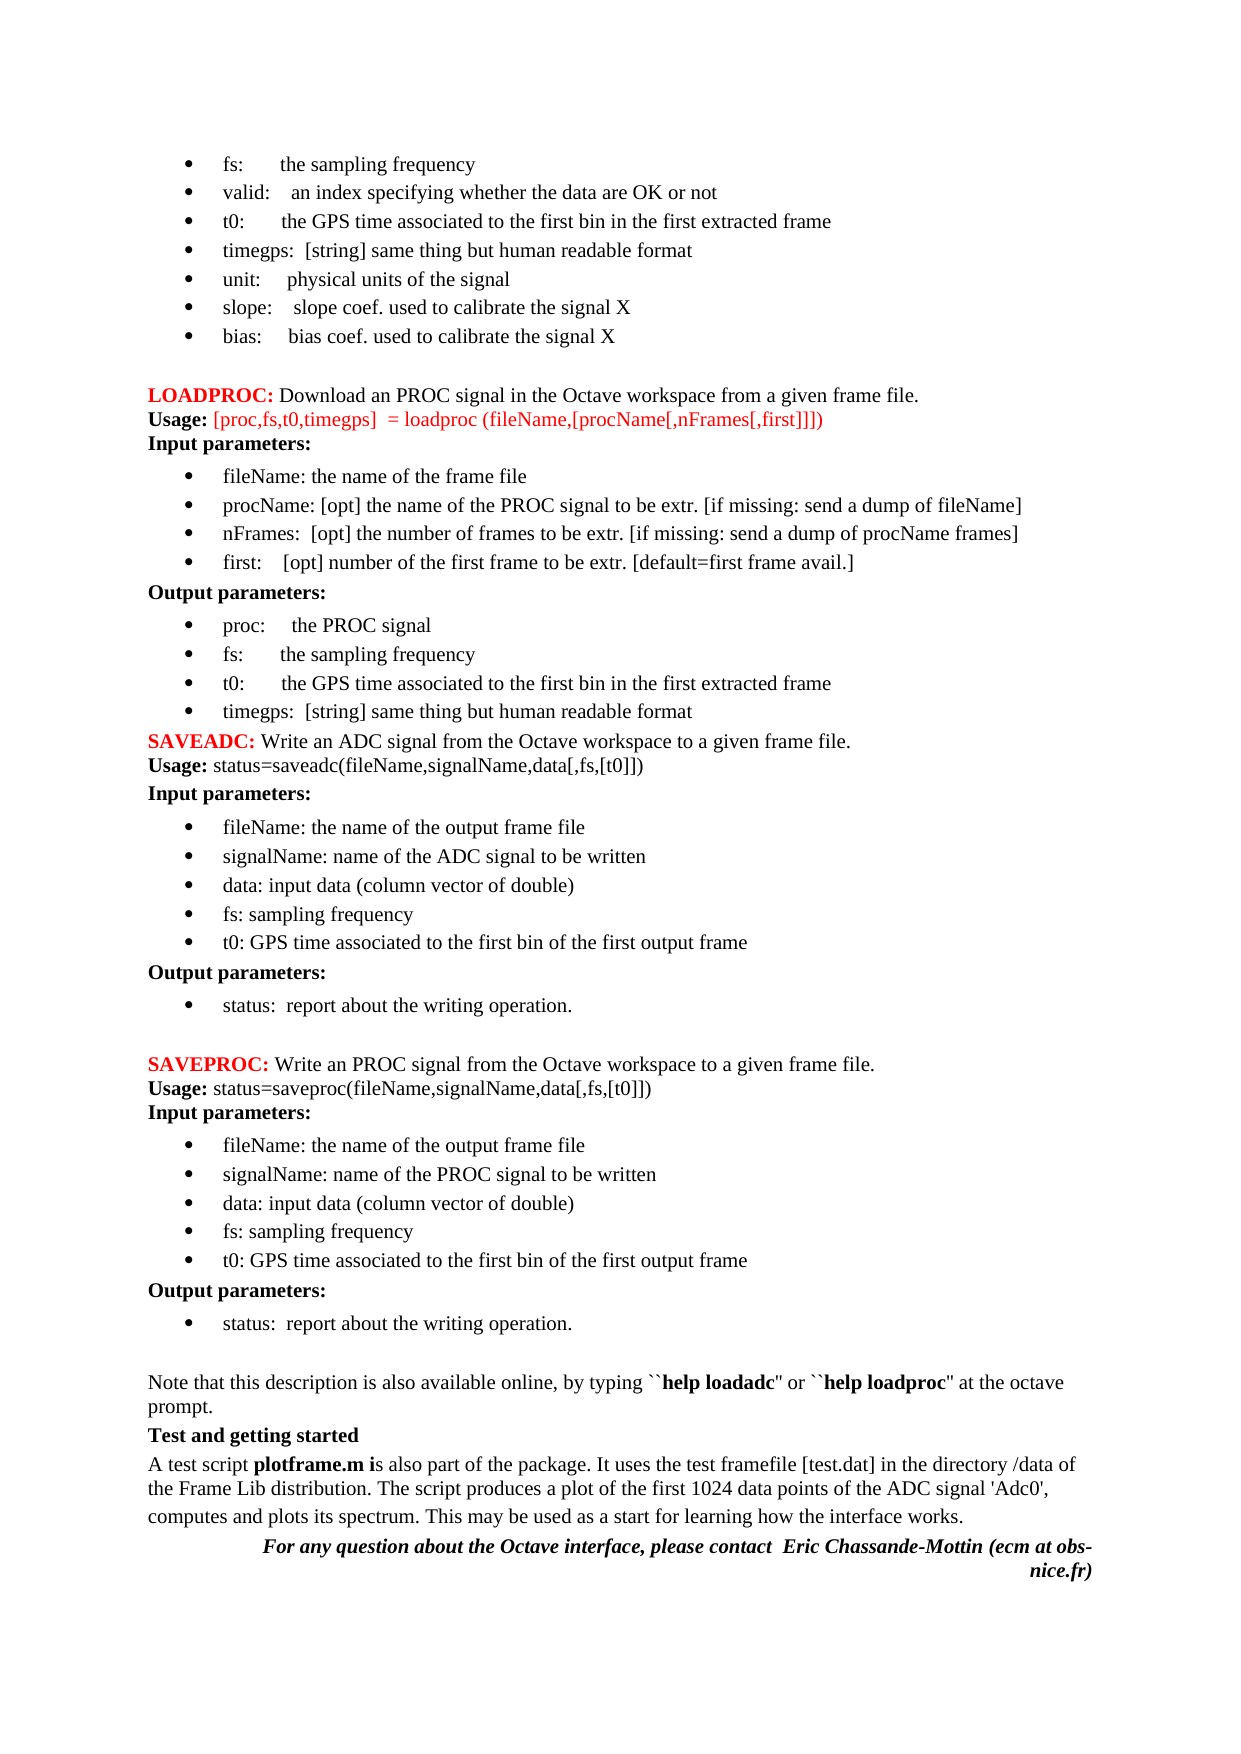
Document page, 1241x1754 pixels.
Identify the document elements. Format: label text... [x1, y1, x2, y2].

list t0: GPS time associated to the first bin of the first output frame [185, 1244, 1093, 1273]
text LOADPROC: Download an PROC signal in the Octave workspace from a given frame file. Usage: [proc,fs,t0,timegps] = loadproc (fileName,[procName[,nFrames[,first]]]) Input parameters: [148, 354, 1093, 455]
list valid: an index specifying whether the data are OK or not [185, 176, 1093, 205]
text Output parameters: [148, 1278, 1093, 1302]
list signalName: name of the ADC signal to be written [185, 840, 1093, 869]
list fs: sampling frequency [185, 898, 1093, 926]
text SAVEADC: Write an ADC signal from the Octave workspace to a given frame file. Usage: status=saveadc(fileName,signalName,data[,fs,[t0]]) Input parameters: [148, 729, 1093, 806]
list unit: physical units of the signal [185, 263, 1093, 291]
list signalName: name of the PROC signal to be written [185, 1158, 1093, 1187]
text For any question about the Octave interface, please contact Eric Chassande-Mottin (ecm at obs-nice.fr) [223, 1534, 1093, 1582]
list nFrames: [opt] the number of frames to be extr. [if missing: send a dump of procName frames] [185, 517, 1093, 546]
list procName: [opt] the name of the PROC signal to be extr. [if missing: send a dump of fileName] [185, 489, 1093, 517]
list bias: bias coef. used to calibrate the signal X [185, 320, 1093, 349]
list fileName: the name of the output frame file [185, 1129, 1093, 1158]
list data: input data (column vector of double) [185, 869, 1093, 898]
subtitle Test and getting started [148, 1423, 1093, 1447]
list status: report about the writing operation. [185, 1307, 1093, 1336]
text Output parameters: [148, 960, 1093, 984]
list t0: GPS time associated to the first bin of the first output frame [185, 926, 1093, 955]
list fs: the sampling frequency [185, 638, 1093, 667]
list proc: the PROC signal [185, 609, 1093, 638]
list timegps: [string] same thing but human readable format [185, 234, 1093, 263]
list status: report about the writing operation. [185, 989, 1093, 1018]
list fs: the sampling frequency [185, 148, 1093, 176]
list slope: slope coef. used to calibrate the signal X [185, 291, 1093, 320]
text Output parameters: [148, 580, 1093, 604]
list data: input data (column vector of double) [185, 1187, 1093, 1216]
text A test script plotframe.m is also part of the package. It uses the test framefile [test.dat] in the directory /data of the Frame Lib distribution. The script produces a plot of the first 1024 data points of the ADC signal 'Adc0', computes and plots its spectrum. This may be used as a start for learning how the interface works. [148, 1452, 1093, 1529]
text SAVEPROC: Write an PROC signal from the Octave workspace to a given frame file. Usage: status=saveproc(fileName,signalName,data[,fs,[t0]]) Input parameters: [148, 1023, 1093, 1124]
list t0: the GPS time associated to the first bin in the first extracted frame [185, 667, 1093, 696]
list t0: the GPS time associated to the first bin in the first extracted frame [185, 205, 1093, 234]
text Note that this description is also available online, by typing ``help loadadc'' or ``help loadproc'' at the octave prompt. [148, 1341, 1093, 1418]
list fs: sampling frequency [185, 1216, 1093, 1244]
list fileName: the name of the frame file [185, 460, 1093, 489]
list fileName: the name of the output frame file [185, 811, 1093, 840]
list timegps: [string] same thing but human readable format [185, 696, 1093, 724]
list first: [opt] number of the first frame to be extr. [default=first frame avail.] [185, 546, 1093, 575]
